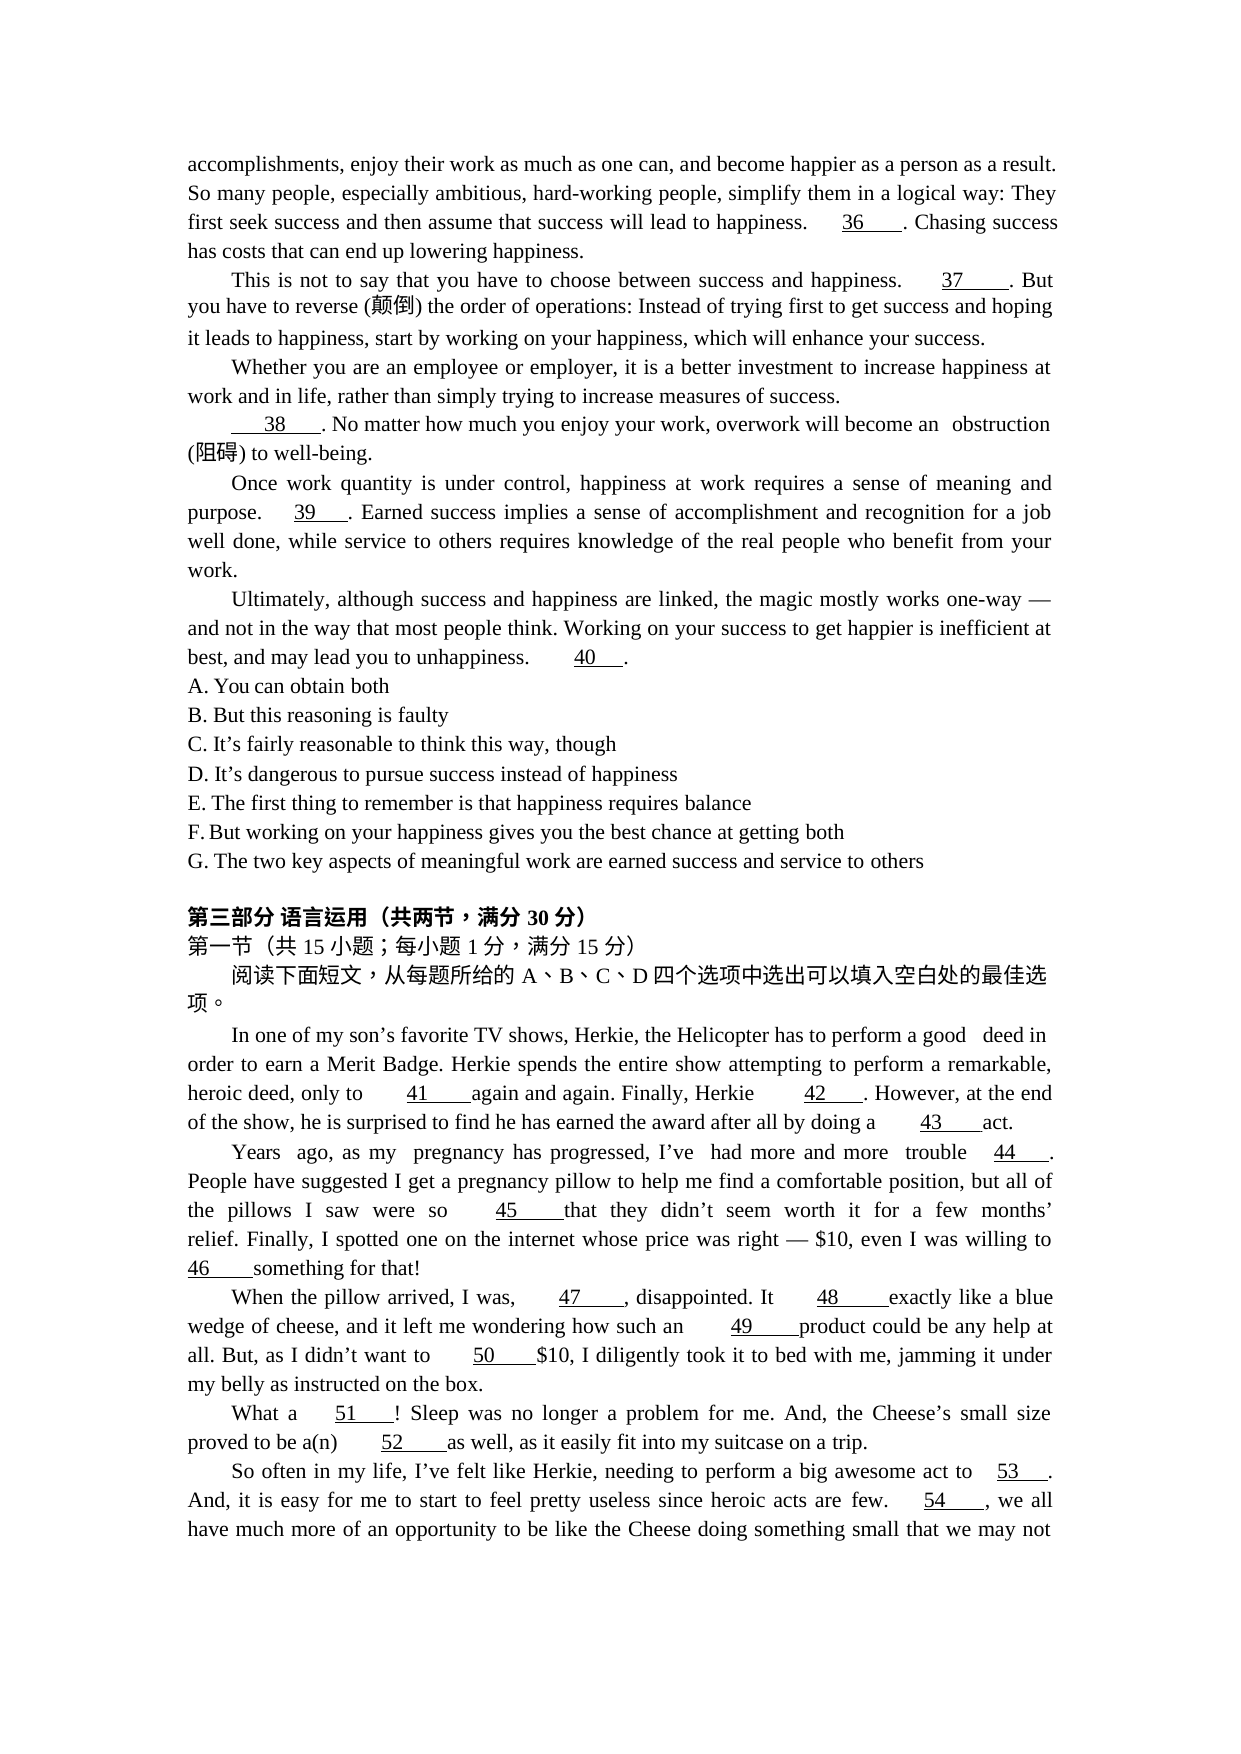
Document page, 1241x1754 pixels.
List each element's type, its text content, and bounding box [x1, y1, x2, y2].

text So often in my life, I’ve felt like Herkie, needing to perform a big awesome act to 53 . And, it is easy for me to start to feel pretty useless since heroic acts are few. 54 , we all have much more of an opportunity to be like the Cheese doing something small that we may not [187, 1458, 1053, 1541]
list The two key aspects of meaningful work are earned success and service to others [187, 848, 1069, 873]
text Whether you are an employee or employer, it is a better investment to increase happiness at work and in life, rather than simply trying to increase measures of success. [187, 354, 1053, 408]
text When the pillow arrived, I was, 47 , disappointed. It 48 exactly like a blue wedge of cheese, and it left me wondering how such an 49 product could be any help at all. But, as I didn’t want to 50 $10, I diligently took it to bed with me, jamming it under my belly as instructed on the box. [187, 1284, 1053, 1396]
text 38 . No matter how much you enjoy your work, overwork will become an obstruction [231, 412, 1069, 437]
text Once work quantity is under control, happiness at work requires a sense of meaning and purpose. 39 . Earned success implies a sense of accomplishment and recognition for a job well done, while service to others requires knowledge of the real people who benefit from your work. [187, 470, 1053, 582]
text it leads to happiness, start by working on your happiness, which will enhance your success. [187, 324, 1069, 350]
list The first thing to remember is that happiness requires balance [187, 790, 1069, 815]
list It’s dangerous to pursue success instead of happiness [187, 761, 1069, 786]
text 项。 [187, 990, 1069, 1017]
list But working on your happiness gives you the best chance at getting both [187, 819, 1069, 844]
text This is not to say that you have to choose between success and happiness. 37 . But you have to reverse (颠倒) the order of operations: Instead of trying first to get success and hoping [187, 268, 1053, 320]
text What a 51 ! Sleep was no longer a problem for me. And, the Cheese’s small size proved to be a(n) 52 as well, as it easily fit into my suitcase on a trip. [187, 1400, 1053, 1454]
text Years ago, as my pregnancy has progressed, I’ve had more and more trouble 44 . People have suggested I get a pregnancy pillow to help me find a comfortable position, but all of the pillows I saw were so 45 that they didn’t seem worth it for a few months’ relief. Finally, I spotted one on the internet whose price was right — $10, even I was willing to 46 something for that! [187, 1139, 1054, 1280]
text accomplishments, enjoy their work as much as one can, and become happier as a person as a result. So many people, especially ambitious, hard-working people, simplify them in a logical way: They first seek success and then assume that success will lead to happiness. 36 . Chasing success has costs that can end up lowering happiness. [187, 151, 1058, 263]
list It’s fairly reasonable to think this way, though [187, 731, 1069, 757]
list You can obtain both [187, 673, 1069, 698]
text 阅读下面短文，从每题所给的 A、B、C、D 四个选项中选出可以填入空白处的最佳选 [231, 960, 1069, 990]
text In one of my son’s favorite TV shows, Herkie, the Helicopter has to perform a good deed in [231, 1022, 1069, 1047]
list But this reasoning is faulty [187, 702, 1069, 728]
text order to earn a Merit Badge. Herkie spends the entire show attempting to perform a remarkable, heroic deed, only to 41 again and again. Finally, Herkie 42 . However, at the end of the show, he is surprised to find he has earned the award after all by doing a 43 act. [187, 1051, 1053, 1134]
text Ultimately, although success and happiness are linked, the magic mostly works one-way — and not in the way that most people think. Working on your success to get happier is inefficient at best, and may lead you to unhappiness. 40 . [187, 586, 1053, 669]
subtitle 第三部分 语言运用（共两节，满分 30 分） [187, 901, 1069, 931]
text 第一节（共 15 小题；每小题 1 分，满分 15 分） [187, 931, 1069, 960]
text (阻碍) to well-being. [187, 437, 1069, 467]
